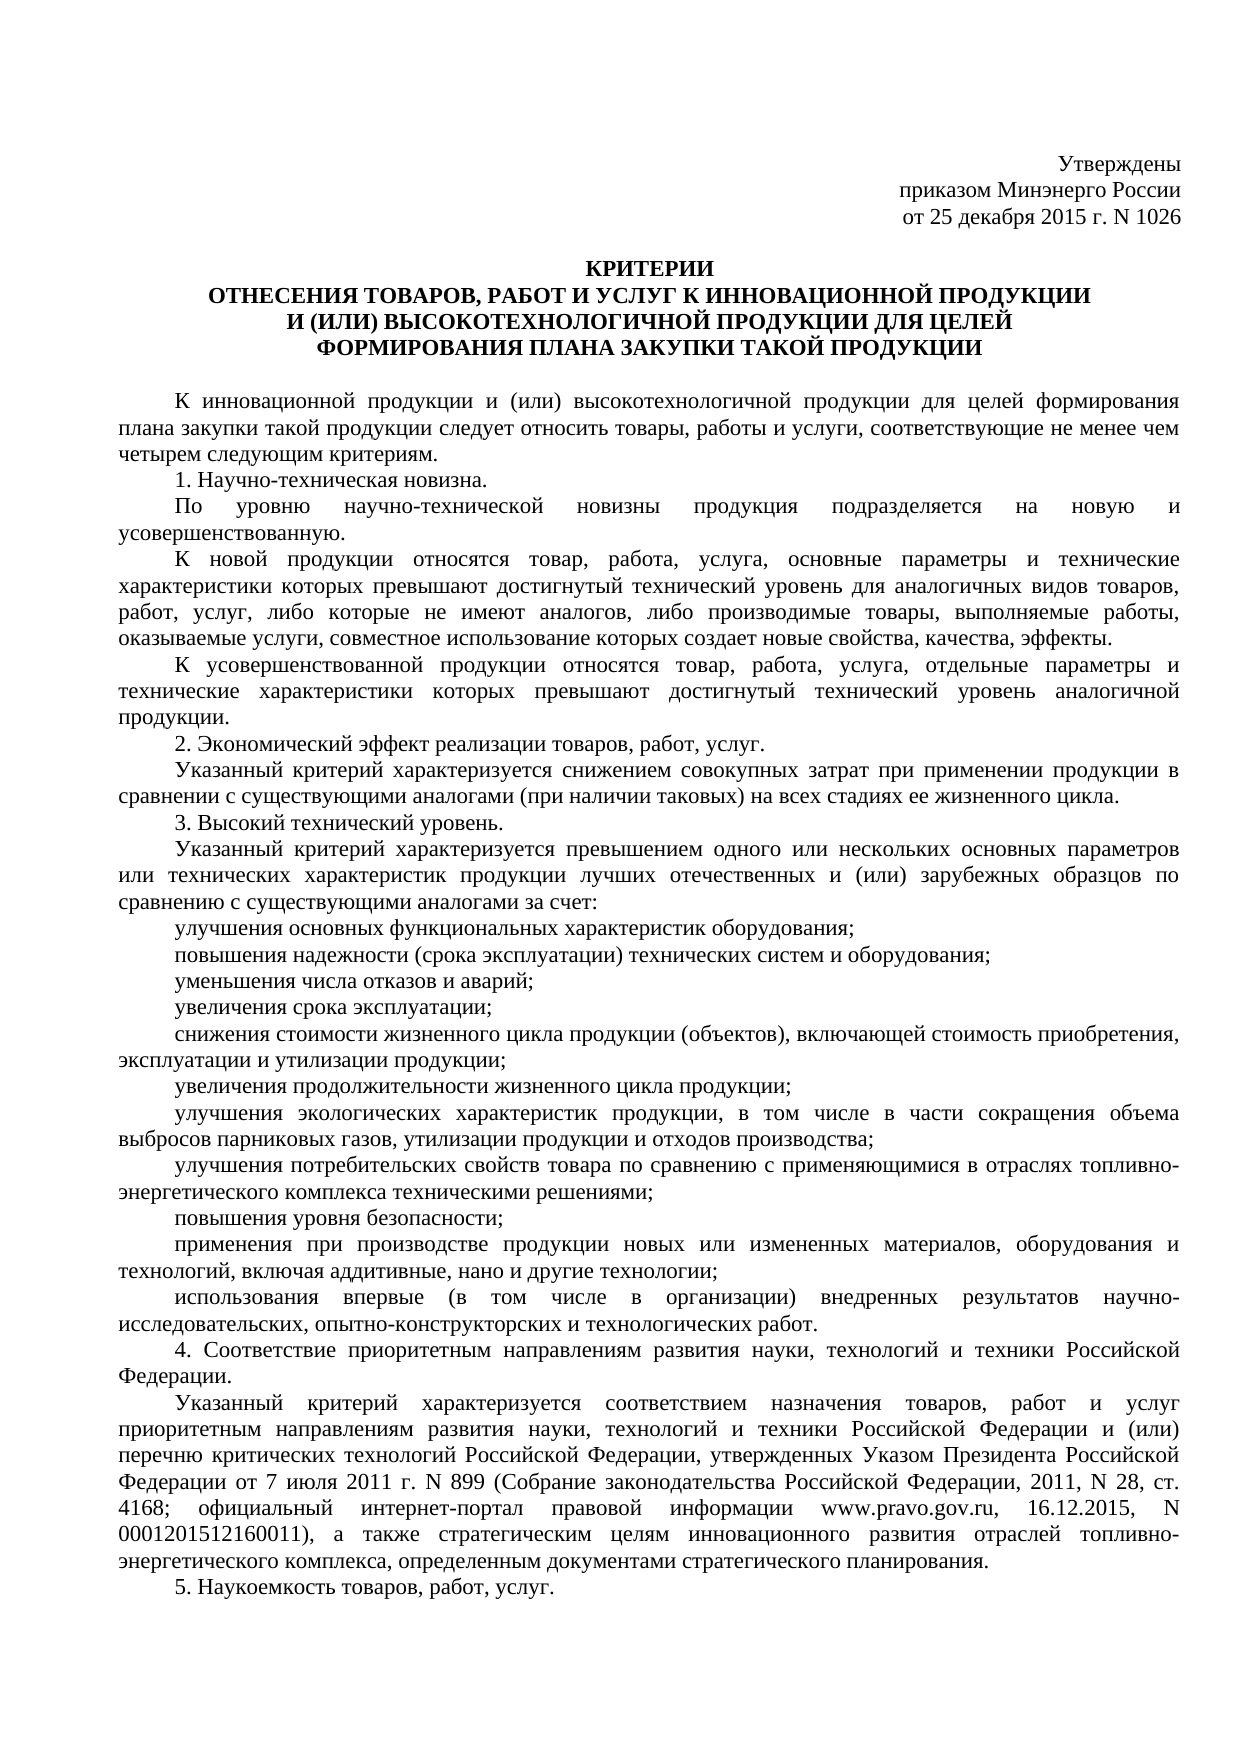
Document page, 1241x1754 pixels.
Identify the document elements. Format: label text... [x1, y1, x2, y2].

text 4. Соответствие приоритетным направлениям развития науки, технологий и техники Российской Федерации. [118, 1336, 1181, 1389]
text 3. Высокий технический уровень. [118, 809, 1181, 835]
text 5. Наукоемкость товаров, работ, услуг. [118, 1573, 1181, 1599]
text К новой продукции относятся товар, работа, услуга, основные параметры и технические характеристики которых превышают достигнутый технический уровень для аналогичных видов товаров, работ, услуг, либо которые не имеют аналогов, либо производимые товары, выполняемые работы, оказываемые услуги, совместное использование которых создает новые свойства, качества, эффекты. [118, 545, 1181, 651]
text улучшения экологических характеристик продукции, в том числе в части сокращения объема выбросов парниковых газов, утилизации продукции и отходов производства; [118, 1099, 1181, 1151]
text Указанный критерий характеризуется превышением одного или нескольких основных параметров или технических характеристик продукции лучших отечественных и (или) зарубежных образцов по сравнению с существующими аналогами за счет: [118, 835, 1181, 914]
text от 25 декабря 2015 г. N 1026 [118, 203, 1181, 229]
text К инновационной продукции и (или) высокотехнологичной продукции для целей формирования плана закупки такой продукции следует относить товары, работы и услуги, соответствующие не менее чем четырем следующим критериям. [118, 387, 1181, 466]
text увеличения продолжительности жизненного цикла продукции; [118, 1072, 1181, 1099]
text К усовершенствованной продукции относятся товар, работа, услуга, отдельные параметры и технические характеристики которых превышают достигнутый технический уровень аналогичной продукции. [118, 651, 1181, 730]
text Указанный критерий характеризуется снижением совокупных затрат при применении продукции в сравнении с существующими аналогами (при наличии таковых) на всех стадиях ее жизненного цикла. [118, 756, 1181, 809]
text повышения уровня безопасности; [118, 1204, 1181, 1231]
title КРИТЕРИИ [118, 255, 1181, 282]
title ОТНЕСЕНИЯ ТОВАРОВ, РАБОТ И УСЛУГ К ИННОВАЦИОННОЙ ПРОДУКЦИИ [118, 282, 1181, 308]
text 1. Научно-техническая новизна. [118, 466, 1181, 493]
text приказом Минэнерго России [118, 176, 1181, 203]
text повышения надежности (срока эксплуатации) технических систем и оборудования; [118, 941, 1181, 967]
text По уровню научно-технической новизны продукция подразделяется на новую и усовершенствованную. [118, 493, 1181, 545]
text снижения стоимости жизненного цикла продукции (объектов), включающей стоимость приобретения, эксплуатации и утилизации продукции; [118, 1020, 1181, 1072]
text использования впервые (в том числе в организации) внедренных результатов научно-исследовательских, опытно-конструкторских и технологических работ. [118, 1283, 1181, 1336]
text 2. Экономический эффект реализации товаров, работ, услуг. [118, 730, 1181, 756]
text уменьшения числа отказов и аварий; [118, 967, 1181, 993]
title И (ИЛИ) ВЫСОКОТЕХНОЛОГИЧНОЙ ПРОДУКЦИИ ДЛЯ ЦЕЛЕЙ [118, 308, 1181, 334]
text Указанный критерий характеризуется соответствием назначения товаров, работ и услуг приоритетным направлениям развития науки, технологий и техники Российской Федерации и (или) перечню критических технологий Российской Федерации, утвержденных Указом Президента Российской Федерации от 7 июля 2011 г. N 899 (Собрание законодательства Российской Федерации, 2011, N 28, ст. 4168; официальный интернет-портал правовой информации www.pravo.gov.ru, 16.12.2015, N 0001201512160011), а также стратегическим целям инновационного развития отраслей топливно-энергетического комплекса, определенным документами стратегического планирования. [118, 1389, 1181, 1573]
text улучшения основных функциональных характеристик оборудования; [118, 914, 1181, 941]
text применения при производстве продукции новых или измененных материалов, оборудования и технологий, включая аддитивные, нано и другие технологии; [118, 1231, 1181, 1283]
text увеличения срока эксплуатации; [118, 993, 1181, 1020]
title ФОРМИРОВАНИЯ ПЛАНА ЗАКУПКИ ТАКОЙ ПРОДУКЦИИ [118, 334, 1181, 361]
text Утверждены [118, 150, 1181, 176]
text улучшения потребительских свойств товара по сравнению с применяющимися в отраслях топливно-энергетического комплекса техническими решениями; [118, 1151, 1181, 1204]
